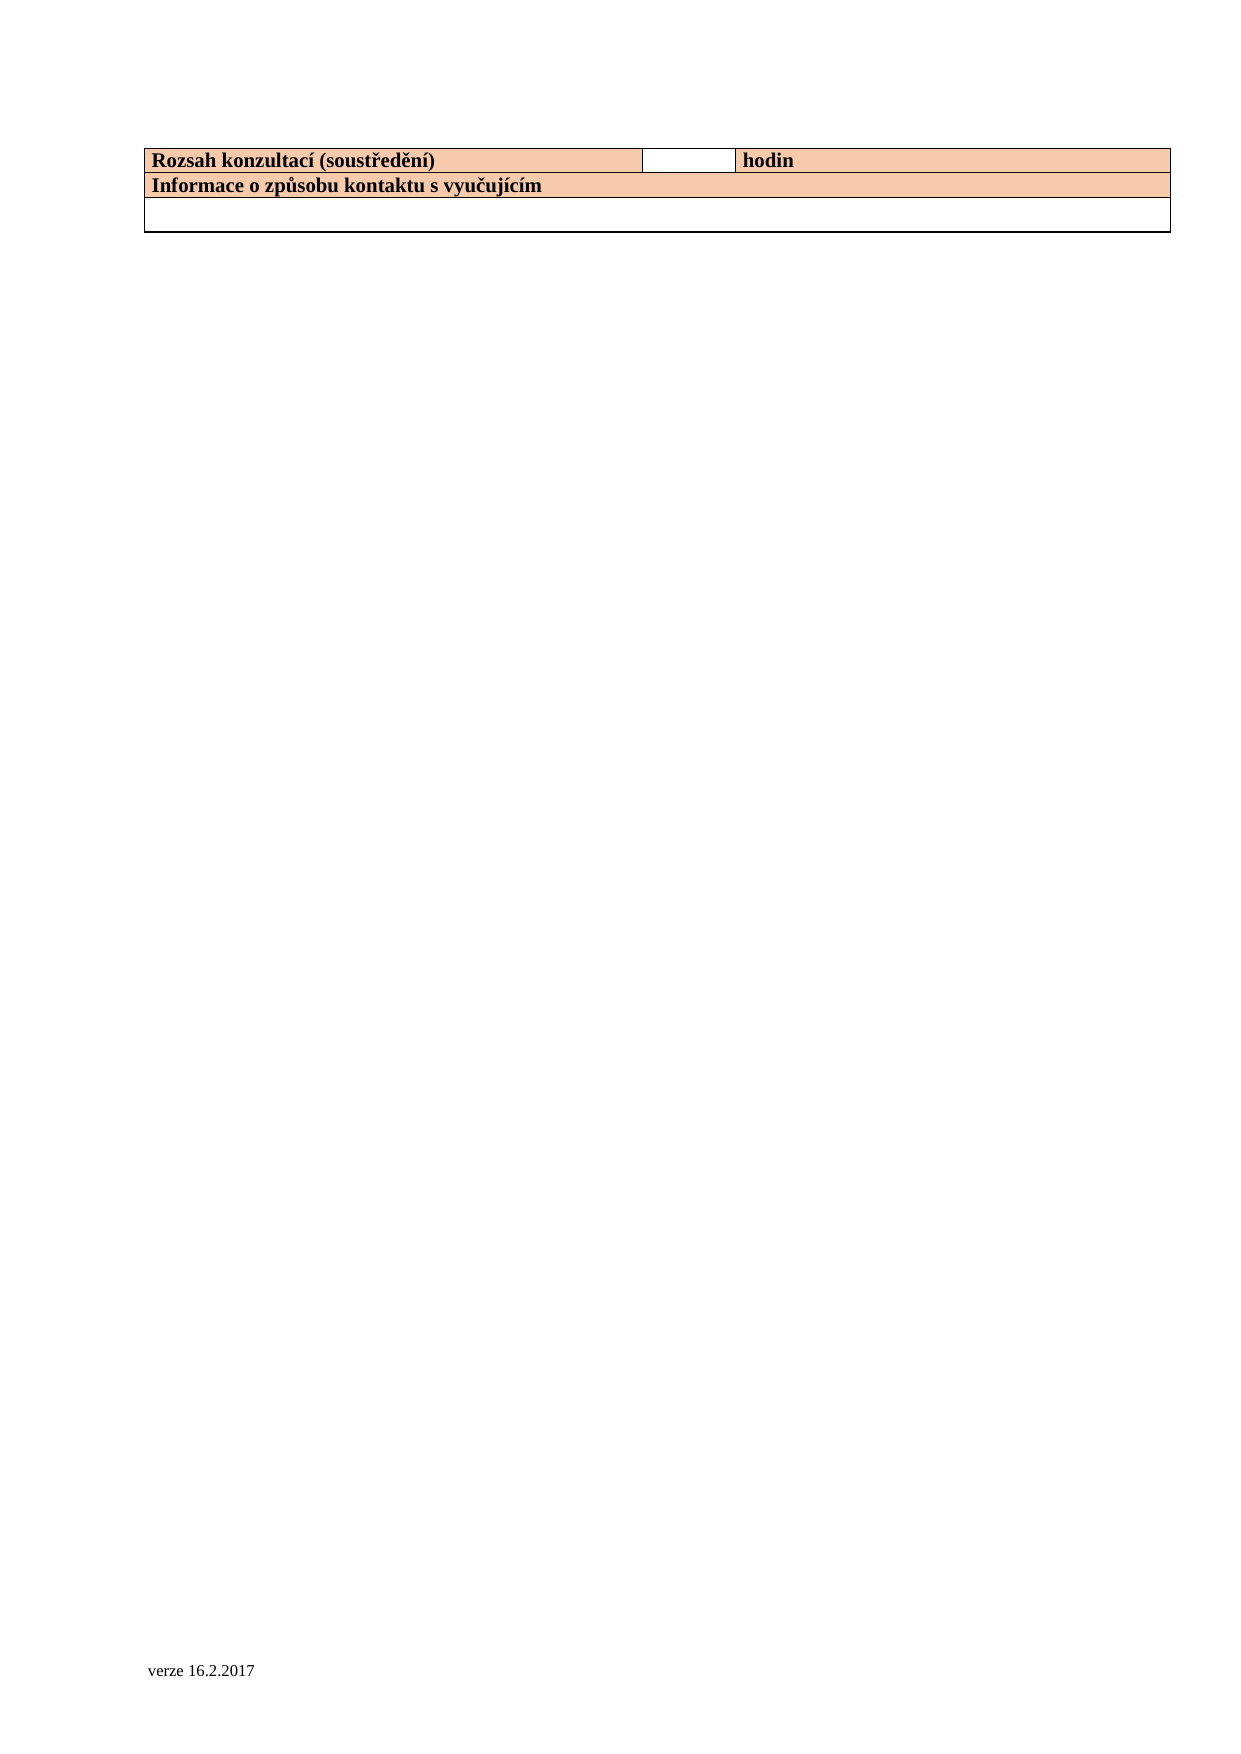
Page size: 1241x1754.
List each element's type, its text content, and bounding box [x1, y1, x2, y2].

table_cell Informace o způsobu kontaktu s vyučujícím [145, 173, 1170, 197]
table_cell [145, 198, 1170, 231]
table_cell hodin [736, 149, 1170, 172]
table_cell Rozsah konzultací (soustředění) [145, 149, 642, 172]
table_cell [643, 149, 735, 172]
